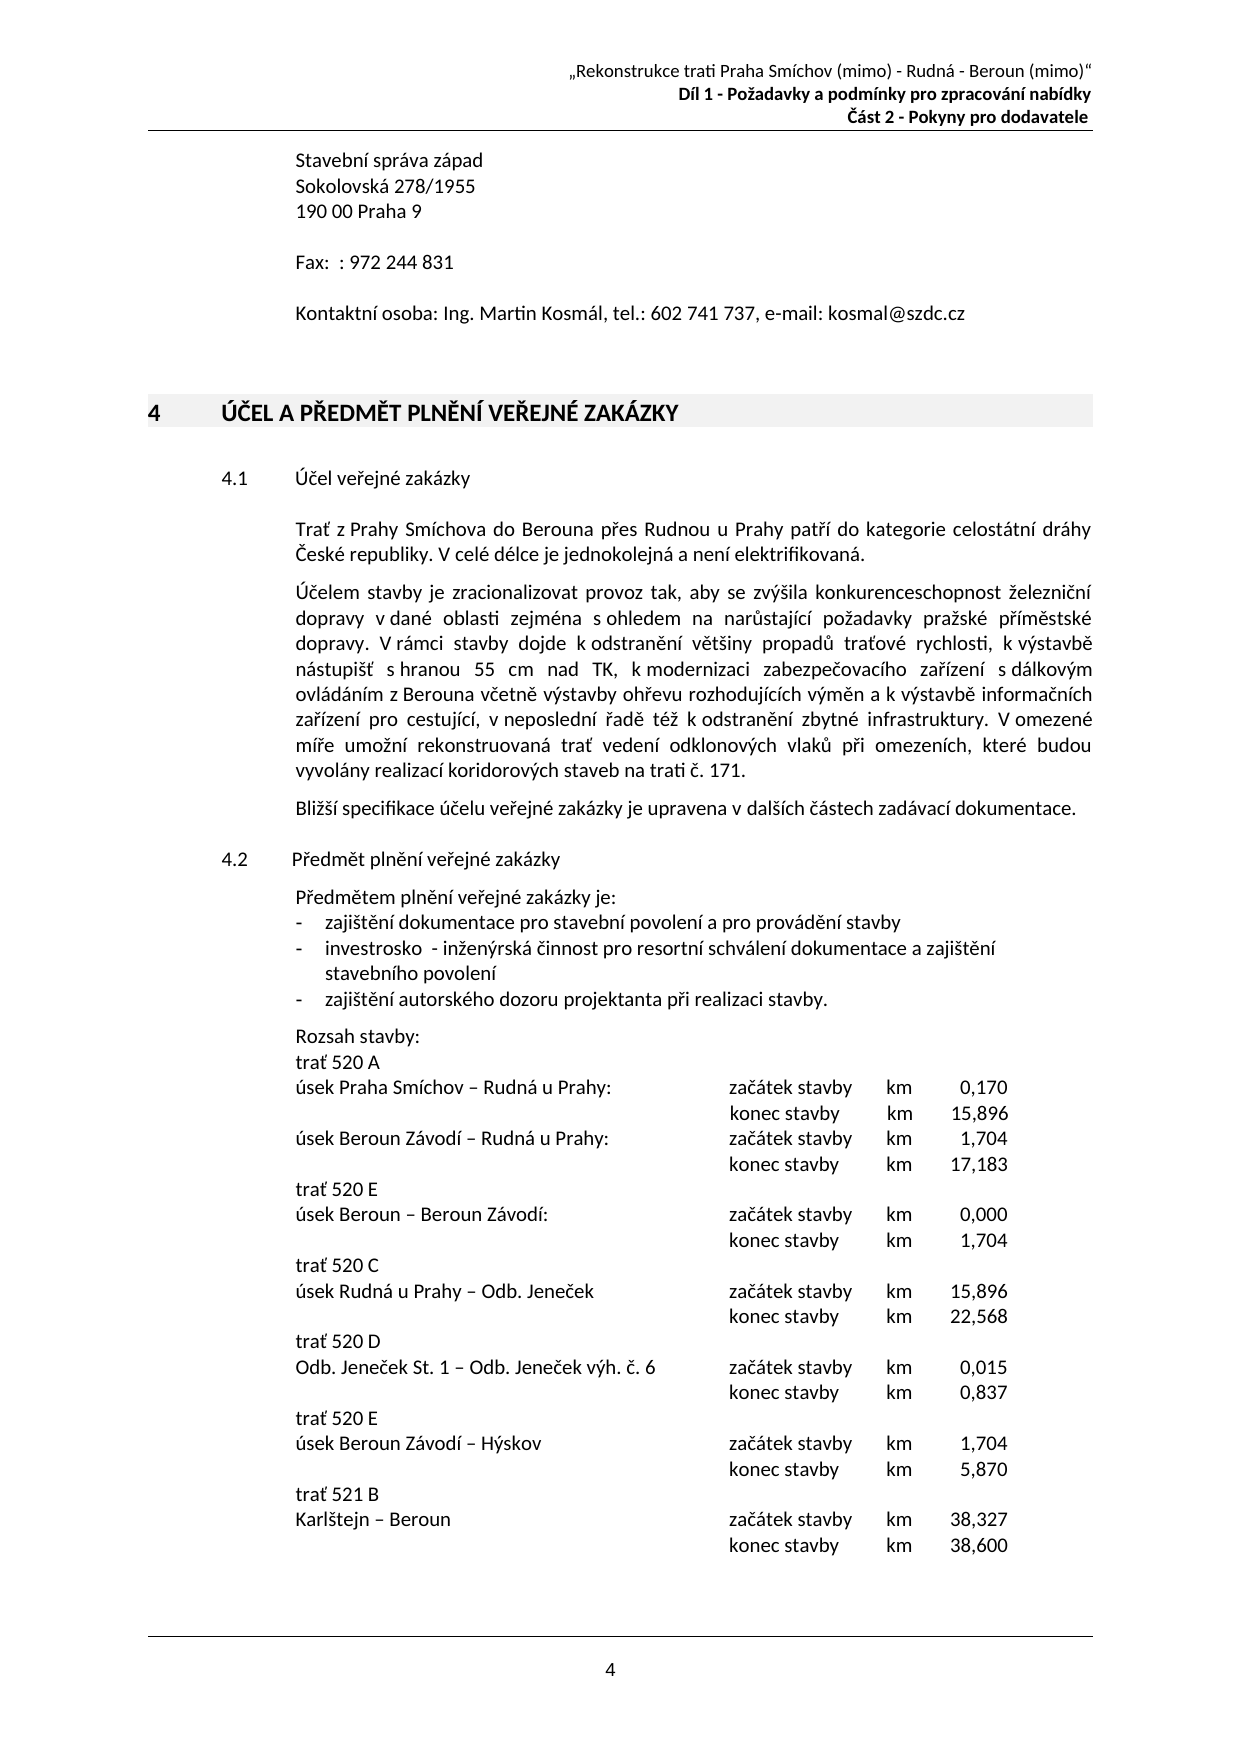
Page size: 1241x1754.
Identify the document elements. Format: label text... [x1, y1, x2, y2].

list investrosko - inženýrská činnost pro resortní schválení dokumentace a zajištění stavebního povolení [295, 935, 1093, 986]
text Sokolovská 278/1955 [295, 173, 1093, 198]
list zajištění dokumentace pro stavební povolení a pro provádění stavby [295, 909, 1093, 935]
text konec stavby km 15,896 [295, 1100, 1093, 1125]
text Trať z Prahy Smíchova do Berouna přes Rudnou u Prahy patří do kategorie celostátní dráhy České republiky. V celé délce je jednokolejná a není elektrifikovaná. [295, 516, 1093, 567]
text úsek Beroun Závodí – Hýskov začátek stavby km 1,704 [295, 1430, 1093, 1456]
text Karlštejn – Beroun začátek stavby km 38,327 [295, 1507, 1093, 1532]
text úsek Beroun – Beroun Závodí: začátek stavby km 0,000 [295, 1202, 1093, 1227]
text trať 520 C [295, 1252, 1093, 1278]
text Bližší specifikace účelu veřejné zakázky je upravena v dalších částech zadávací dokumentace. [295, 795, 1093, 821]
text trať 520 E [295, 1176, 1093, 1202]
text trať 520 E [295, 1405, 1093, 1430]
text konec stavby km 38,600 [295, 1532, 1093, 1557]
text konec stavby km 1,704 [295, 1227, 1093, 1252]
text Rozsah stavby: [295, 1024, 1093, 1049]
text trať 521 B [295, 1481, 1093, 1507]
text Účelem stavby je zracionalizovat provoz tak, aby se zvýšila konkurenceschopnost železniční dopravy v dané oblasti zejména s ohledem na narůstající požadavky pražské příměstské dopravy. V rámci stavby dojde k odstranění většiny propadů traťové rychlosti, k výstavbě nástupišť s hranou 55 cm nad TK, k modernizaci zabezpečovacího zařízení s dálkovým ovládáním z Berouna včetně výstavby ohřevu rozhodujících výměn a k výstavbě informačních zařízení pro cestující, v neposlední řadě též k odstranění zbytné infrastruktury. V omezené míře umožní rekonstruovaná trať vedení odklonových vlaků při omezeních, které budou vyvolány realizací koridorových staveb na trati č. 171. [295, 579, 1093, 783]
list Předmětem plnění veřejné zakázky je: [295, 884, 1093, 909]
list Účel veřejné zakázky [221, 465, 1093, 491]
text konec stavby km 0,837 [295, 1379, 1093, 1405]
text konec stavby km 5,870 [295, 1456, 1093, 1481]
text úsek Beroun Závodí – Rudná u Prahy: začátek stavby km 1,704 [295, 1125, 1093, 1151]
text trať 520 D [295, 1329, 1093, 1354]
text úsek Praha Smíchov – Rudná u Prahy: začátek stavby km 0,170 [295, 1074, 1093, 1100]
list Předmět plnění veřejné zakázky [221, 846, 1093, 872]
text Fax: : 972 244 831 [295, 249, 1093, 275]
text 190 00 Praha 9 [295, 198, 1093, 224]
list Kontaktní osoba: Ing. Martin Kosmál, tel.: 602 741 737, e-mail: kosmal@szdc.cz [295, 300, 1093, 326]
text Stavební správa západ [295, 148, 1093, 173]
text trať [295, 1049, 1093, 1074]
list zajištění autorského dozoru projektanta při realizaci stavby. [295, 986, 1093, 1011]
text Odb. Jeneček St. 1 – Odb. Jeneček výh. č. 6 začátek stavby km 0,015 [295, 1354, 1093, 1379]
text konec stavby km 17,183 [295, 1151, 1093, 1176]
subtitle ÚČEL A PŘEDMĚT PLNĚNÍ VEŘEJNÉ ZAKÁZKY [148, 394, 1093, 427]
text úsek Rudná u Prahy – Odb. Jeneček začátek stavby km 15,896 konec stavby km 22,568 [295, 1278, 1093, 1329]
